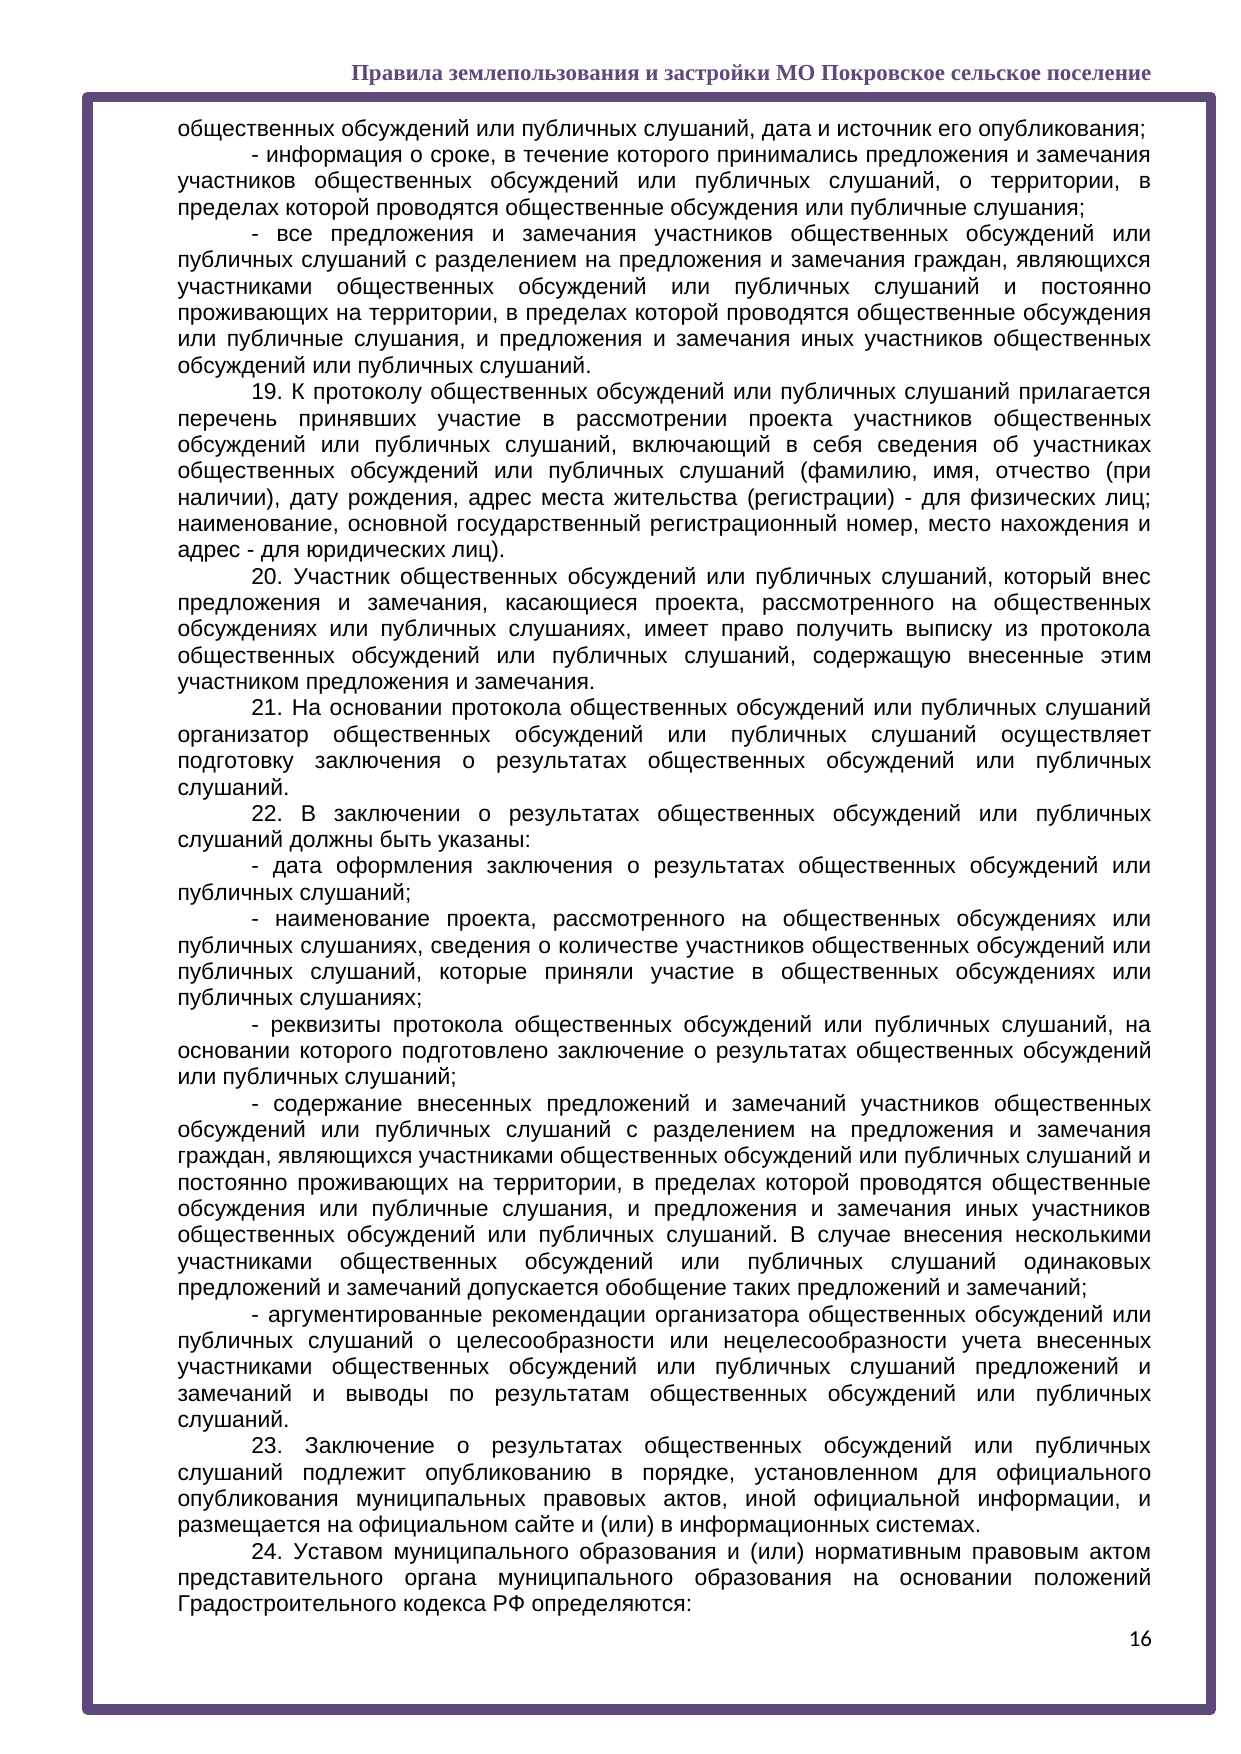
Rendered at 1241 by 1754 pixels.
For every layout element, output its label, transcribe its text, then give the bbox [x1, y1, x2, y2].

text 19. К протоколу общественных обсуждений или публичных слушаний прилагается перечень принявших участие в рассмотрении проекта участников общественных обсуждений или публичных слушаний, включающий в себя сведения об участниках общественных обсуждений или публичных слушаний (фамилию, имя, отчество (при наличии), дату рождения, адрес места жительства (регистрации) - для физических лиц; наименование, основной государственный регистрационный номер, место нахождения и адрес - для юридических лиц). [177, 378, 1152, 563]
text - дата оформления заключения о результатах общественных обсуждений или публичных слушаний; [177, 852, 1152, 905]
text 21. На основании протокола общественных обсуждений или публичных слушаний организатор общественных обсуждений или публичных слушаний осуществляет подготовку заключения о результатах общественных обсуждений или публичных слушаний. [177, 694, 1152, 800]
text - все предложения и замечания участников общественных обсуждений или публичных слушаний с разделением на предложения и замечания граждан, являющихся участниками общественных обсуждений или публичных слушаний и постоянно проживающих на территории, в пределах которой проводятся общественные обсуждения или публичные слушания, и предложения и замечания иных участников общественных обсуждений или публичных слушаний. [177, 220, 1152, 378]
text 24. Уставом муниципального образования и (или) нормативным правовым актом представительного органа муниципального образования на основании положений Градостроительного кодекса РФ определяются: [177, 1538, 1152, 1617]
text 22. В заключении о результатах общественных обсуждений или публичных слушаний должны быть указаны: [177, 800, 1152, 852]
text - аргументированные рекомендации организатора общественных обсуждений или публичных слушаний о целесообразности или нецелесообразности учета внесенных участниками общественных обсуждений или публичных слушаний предложений и замечаний и выводы по результатам общественных обсуждений или публичных слушаний. [177, 1301, 1152, 1432]
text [177, 114, 1152, 141]
text - реквизиты протокола общественных обсуждений или публичных слушаний, на основании которого подготовлено заключение о результатах общественных обсуждений или публичных слушаний; [177, 1011, 1152, 1090]
text 23. Заключение о результатах общественных обсуждений или публичных слушаний подлежит опубликованию в порядке, установленном для официального опубликования муниципальных правовых актов, иной официальной информации, и размещается на официальном сайте и (или) в информационных системах. [177, 1432, 1152, 1538]
text - информация о сроке, в течение которого принимались предложения и замечания участников общественных обсуждений или публичных слушаний, о территории, в пределах которой проводятся общественные обсуждения или публичные слушания; [177, 141, 1152, 220]
text 20. Участник общественных обсуждений или публичных слушаний, который внес предложения и замечания, касающиеся проекта, рассмотренного на общественных обсуждениях или публичных слушаниях, имеет право получить выписку из протокола общественных обсуждений или публичных слушаний, содержащую внесенные этим участником предложения и замечания. [177, 563, 1152, 694]
text - содержание внесенных предложений и замечаний участников общественных обсуждений или публичных слушаний с разделением на предложения и замечания граждан, являющихся участниками общественных обсуждений или публичных слушаний и постоянно проживающих на территории, в пределах которой проводятся общественные обсуждения или публичные слушания, и предложения и замечания иных участников общественных обсуждений или публичных слушаний. В случае внесения несколькими участниками общественных обсуждений или публичных слушаний одинаковых предложений и замечаний допускается обобщение таких предложений и замечаний; [177, 1090, 1152, 1301]
text - наименование проекта, рассмотренного на общественных обсуждениях или публичных слушаниях, сведения о количестве участников общественных обсуждений или публичных слушаний, которые приняли участие в общественных обсуждениях или публичных слушаниях; [177, 905, 1152, 1011]
